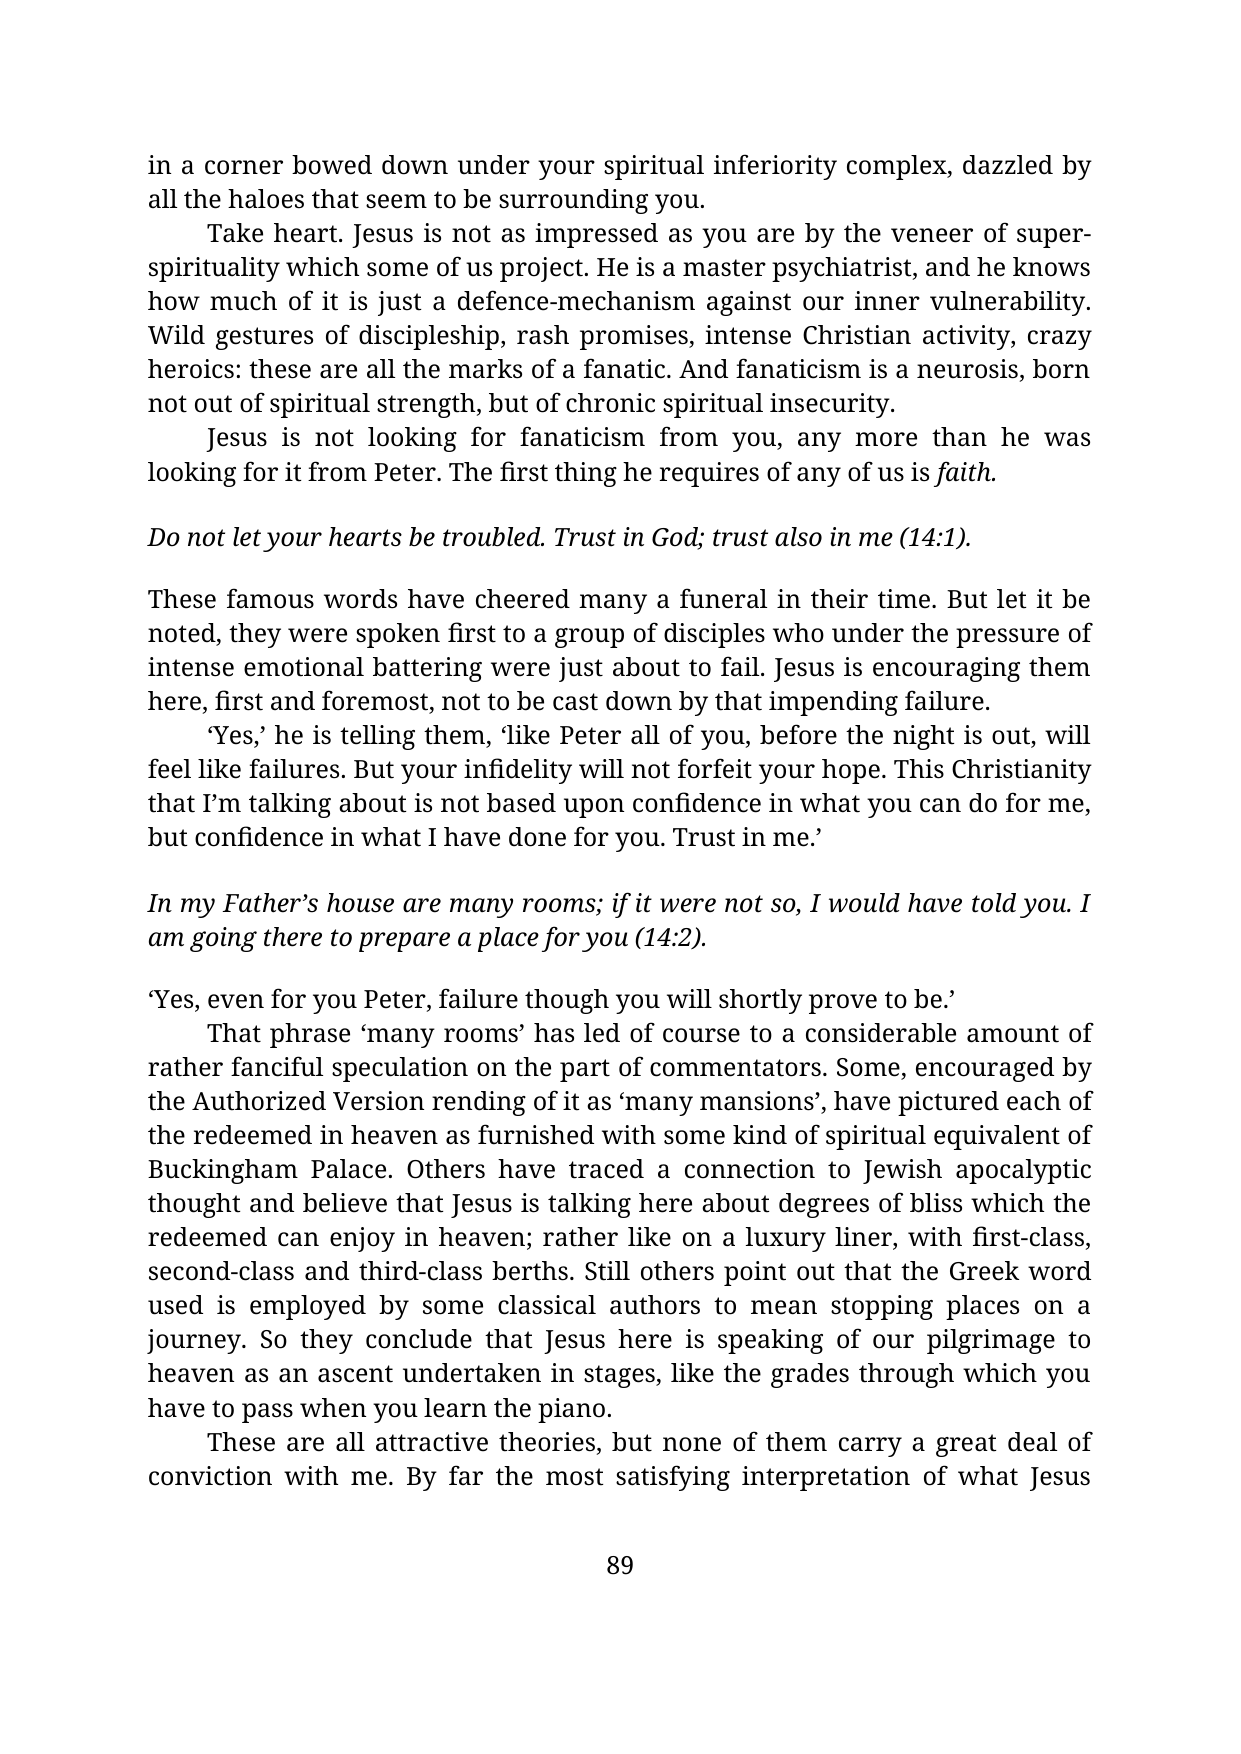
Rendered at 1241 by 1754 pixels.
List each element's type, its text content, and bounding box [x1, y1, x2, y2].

text Take heart. Jesus is not as impressed as you are by the veneer of super-spirituality which some of us project. He is a master psychiatrist, and he knows how much of it is just a defence-mechanism against our inner vulnerability. Wild gestures of discipleship, rash promises, intense Christian activity, crazy heroics: these are all the marks of a fanatic. And fanaticism is a neurosis, born not out of spiritual strength, but of chronic spiritual insecurity. [148, 216, 1093, 420]
text That phrase ‘many rooms’ has led of course to a considerable amount of rather fanciful speculation on the part of commentators. Some, encouraged by the Authorized Version rending of it as ‘many mansions’, have pictured each of the redeemed in heaven as furnished with some kind of spiritual equivalent of Buckingham Palace. Others have traced a connection to Jewish apocalyptic thought and believe that Jesus is talking here about degrees of bliss which the redeemed can enjoy in heaven; rather like on a luxury liner, with first-class, second-class and third-class berths. Still others point out that the Greek word used is employed by some classical authors to mean stopping places on a journey. So they conclude that Jesus here is speaking of our pilgrimage to heaven as an ascent undertaken in stages, like the grades through which you have to pass when you learn the piano. [148, 1016, 1093, 1424]
text Jesus is not looking for fanaticism from you, any more than he was looking for it from Peter. The first thing he requires of any of us is faith. [148, 420, 1093, 488]
text ‘Yes, even for you Peter, failure though you will shortly prove to be.’ [148, 981, 1093, 1016]
text These famous words have cheered many a funeral in their time. But let it be noted, they were spoken first to a group of disciples who under the pressure of intense emotional battering were just about to fail. Jesus is encouraging them here, first and foremost, not to be cast down by that impending failure. [148, 582, 1093, 718]
text In my Father’s house are many rooms; if it were not so, I would have told you. I am going there to prepare a place for you (14:2). [148, 885, 1093, 953]
text Do not let your hearts be troubled. Trust in God; trust also in me (14:1). [148, 519, 1093, 553]
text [148, 148, 1093, 216]
text ‘Yes,’ he is telling them, ‘like Peter all of you, before the night is out, will feel like failures. But your infidelity will not forfeit your hope. This Christianity that I’m talking about is not based upon confidence in what you can do for me, but confidence in what I have done for you. Trust in me.’ [148, 718, 1093, 854]
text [148, 1424, 1093, 1492]
